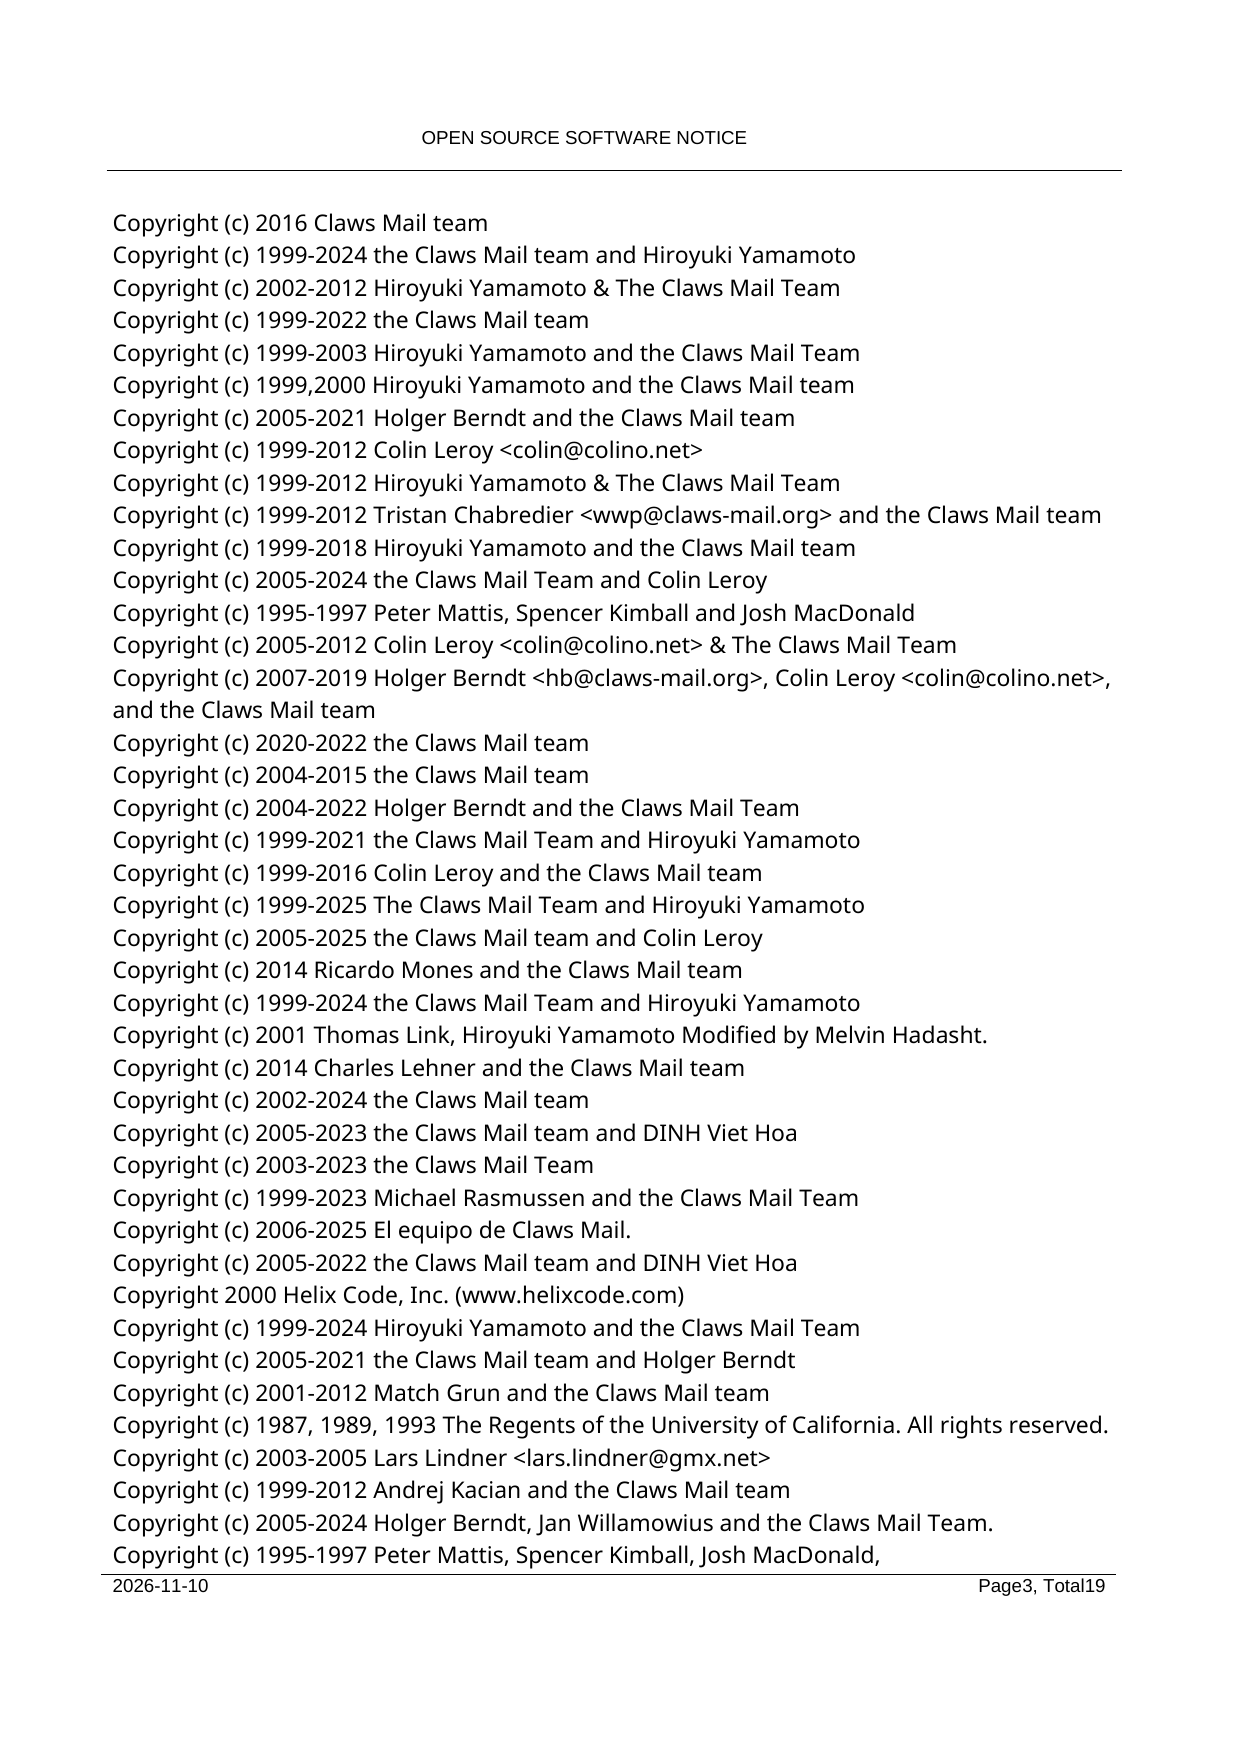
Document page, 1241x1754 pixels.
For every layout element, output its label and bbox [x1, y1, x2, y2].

text [112, 206, 1128, 1571]
